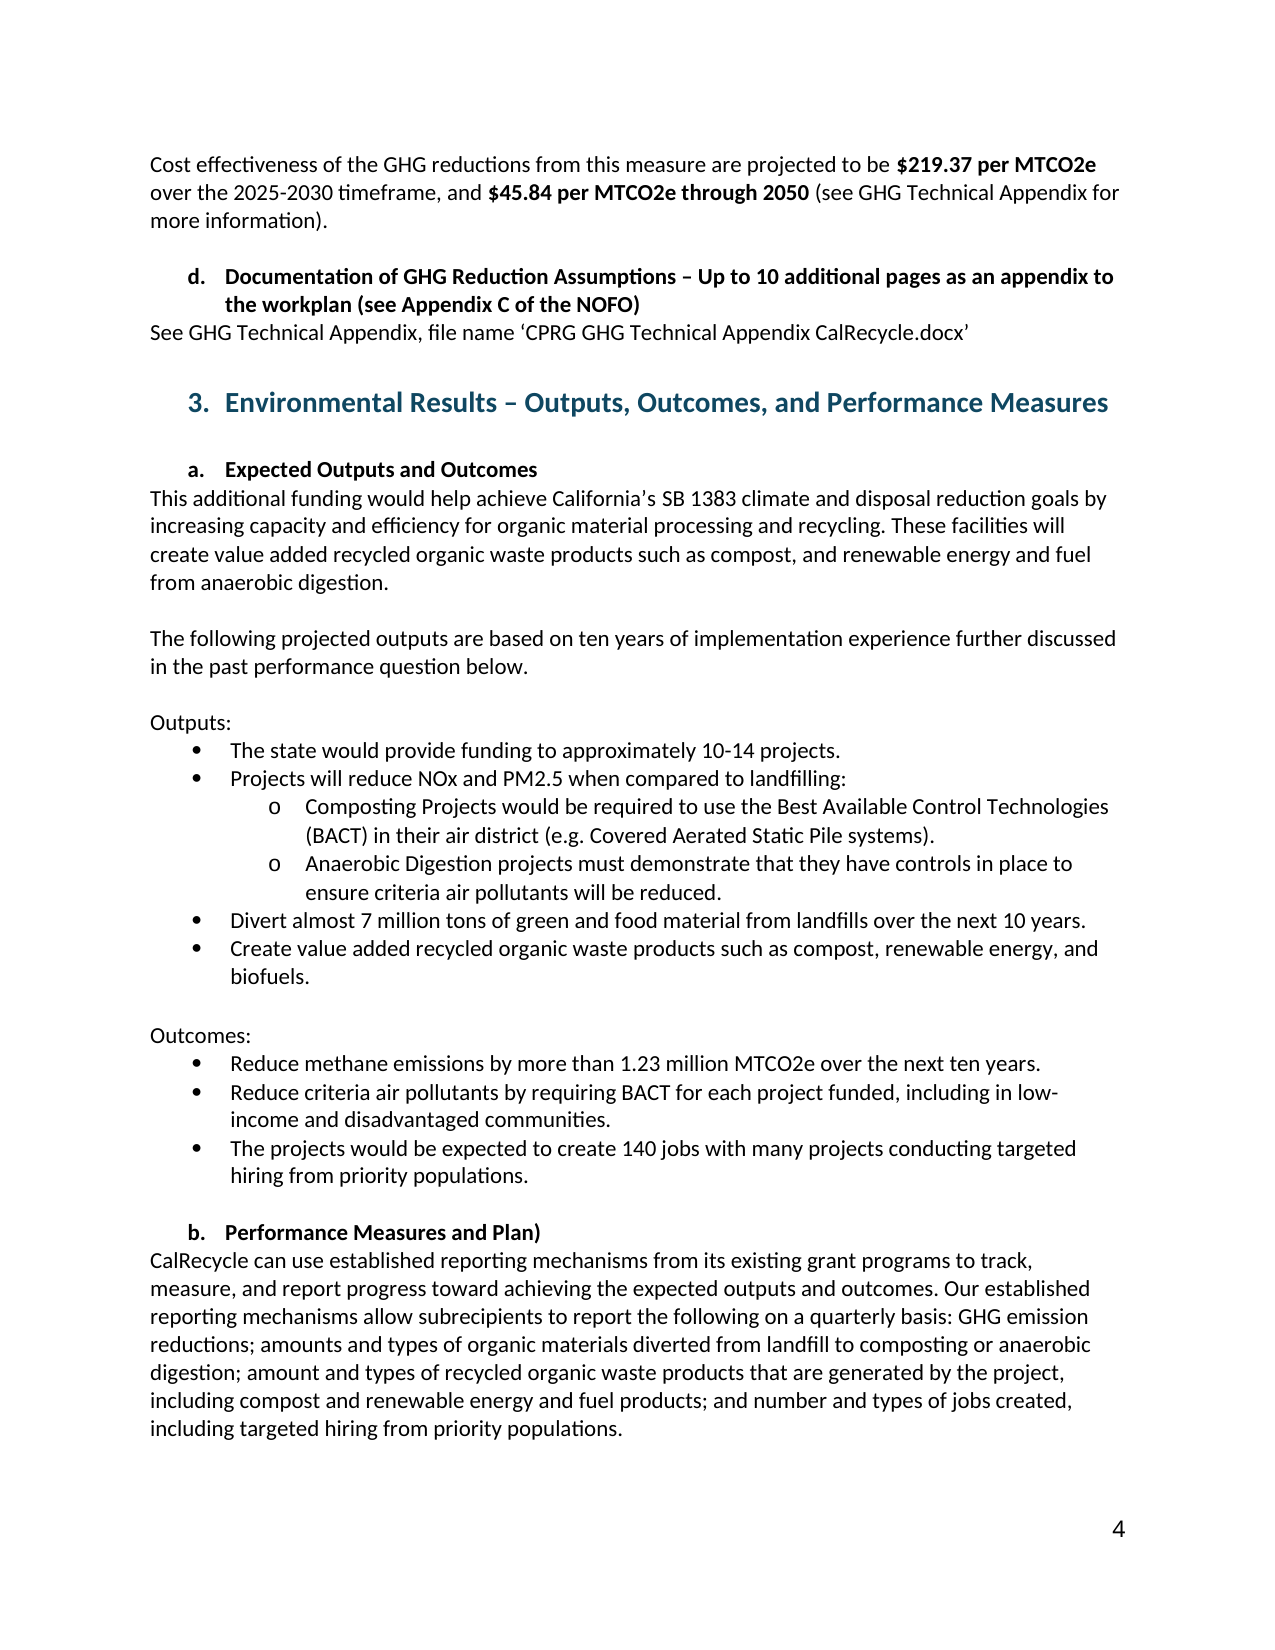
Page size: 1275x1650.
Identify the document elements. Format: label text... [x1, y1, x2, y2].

list Documentation of GHG Reduction Assumptions – Up to 10 additional pages as an appendix to the workplan (see Appendix C of the NOFO) [187, 262, 1125, 318]
list Divert almost 7 million tons of green and food material from landfills over the next 10 years. [193, 906, 1125, 934]
list CalRecycle can use established reporting mechanisms from its existing grant programs to track, measure, and report progress toward achieving the expected outputs and outcomes. Our established reporting mechanisms allow subrecipients to report the following on a quarterly basis: GHG emission reductions; amounts and types of organic materials diverted from landfill to composting or anaerobic digestion; amount and types of recycled organic waste products that are generated by the project, including compost and renewable energy and fuel products; and number and types of jobs created, including targeted hiring from priority populations. [150, 1246, 1125, 1442]
subtitle Environmental Results – Outputs, Outcomes, and Performance Measures [187, 384, 1125, 419]
text Outcomes: [150, 1022, 1125, 1049]
list Composting Projects would be required to use the Best Available Control Technologies (BACT) in their air district (e.g. Covered Aerated Static Pile systems). [268, 792, 1125, 849]
list Performance Measures and Plan) [187, 1218, 1125, 1246]
list Reduce methane emissions by more than 1.23 million MTCO2e over the next ten years. [193, 1049, 1125, 1078]
list Anaerobic Digestion projects must demonstrate that they have controls in place to ensure criteria air pollutants will be reduced. [268, 849, 1125, 906]
list Outputs: [150, 708, 1125, 736]
list The following projected outputs are based on ten years of implementation experience further discussed in the past performance question below. [150, 624, 1125, 680]
list Create value added recycled organic waste products such as compost, renewable energy, and biofuels. [193, 934, 1125, 990]
list Projects will reduce NOx and PM2.5 when compared to landfilling: [193, 764, 1125, 792]
list Expected Outputs and Outcomes [187, 456, 1125, 484]
list Reduce criteria air pollutants by requiring BACT for each project funded, including in low-income and disadvantaged communities. [193, 1078, 1125, 1134]
list The projects would be expected to create 140 jobs with many projects conducting targeted hiring from priority populations. [193, 1134, 1125, 1190]
list This additional funding would help achieve California’s SB 1383 climate and disposal reduction goals by increasing capacity and efficiency for organic material processing and recycling. These facilities will create value added recycled organic waste products such as compost, and renewable energy and fuel from anaerobic digestion. [150, 484, 1125, 596]
text See GHG Technical Appendix, file name ‘CPRG GHG Technical Appendix CalRecycle.docx’ [150, 318, 1125, 346]
list The state would provide funding to approximately 10-14 projects. [193, 736, 1125, 764]
text Cost effectiveness of the GHG reductions from this measure are projected to be $219.37 per MTCO2e over the 2025-2030 timeframe, and $45.84 per MTCO2e through 2050 (see GHG Technical Appendix for more information). [150, 150, 1125, 234]
